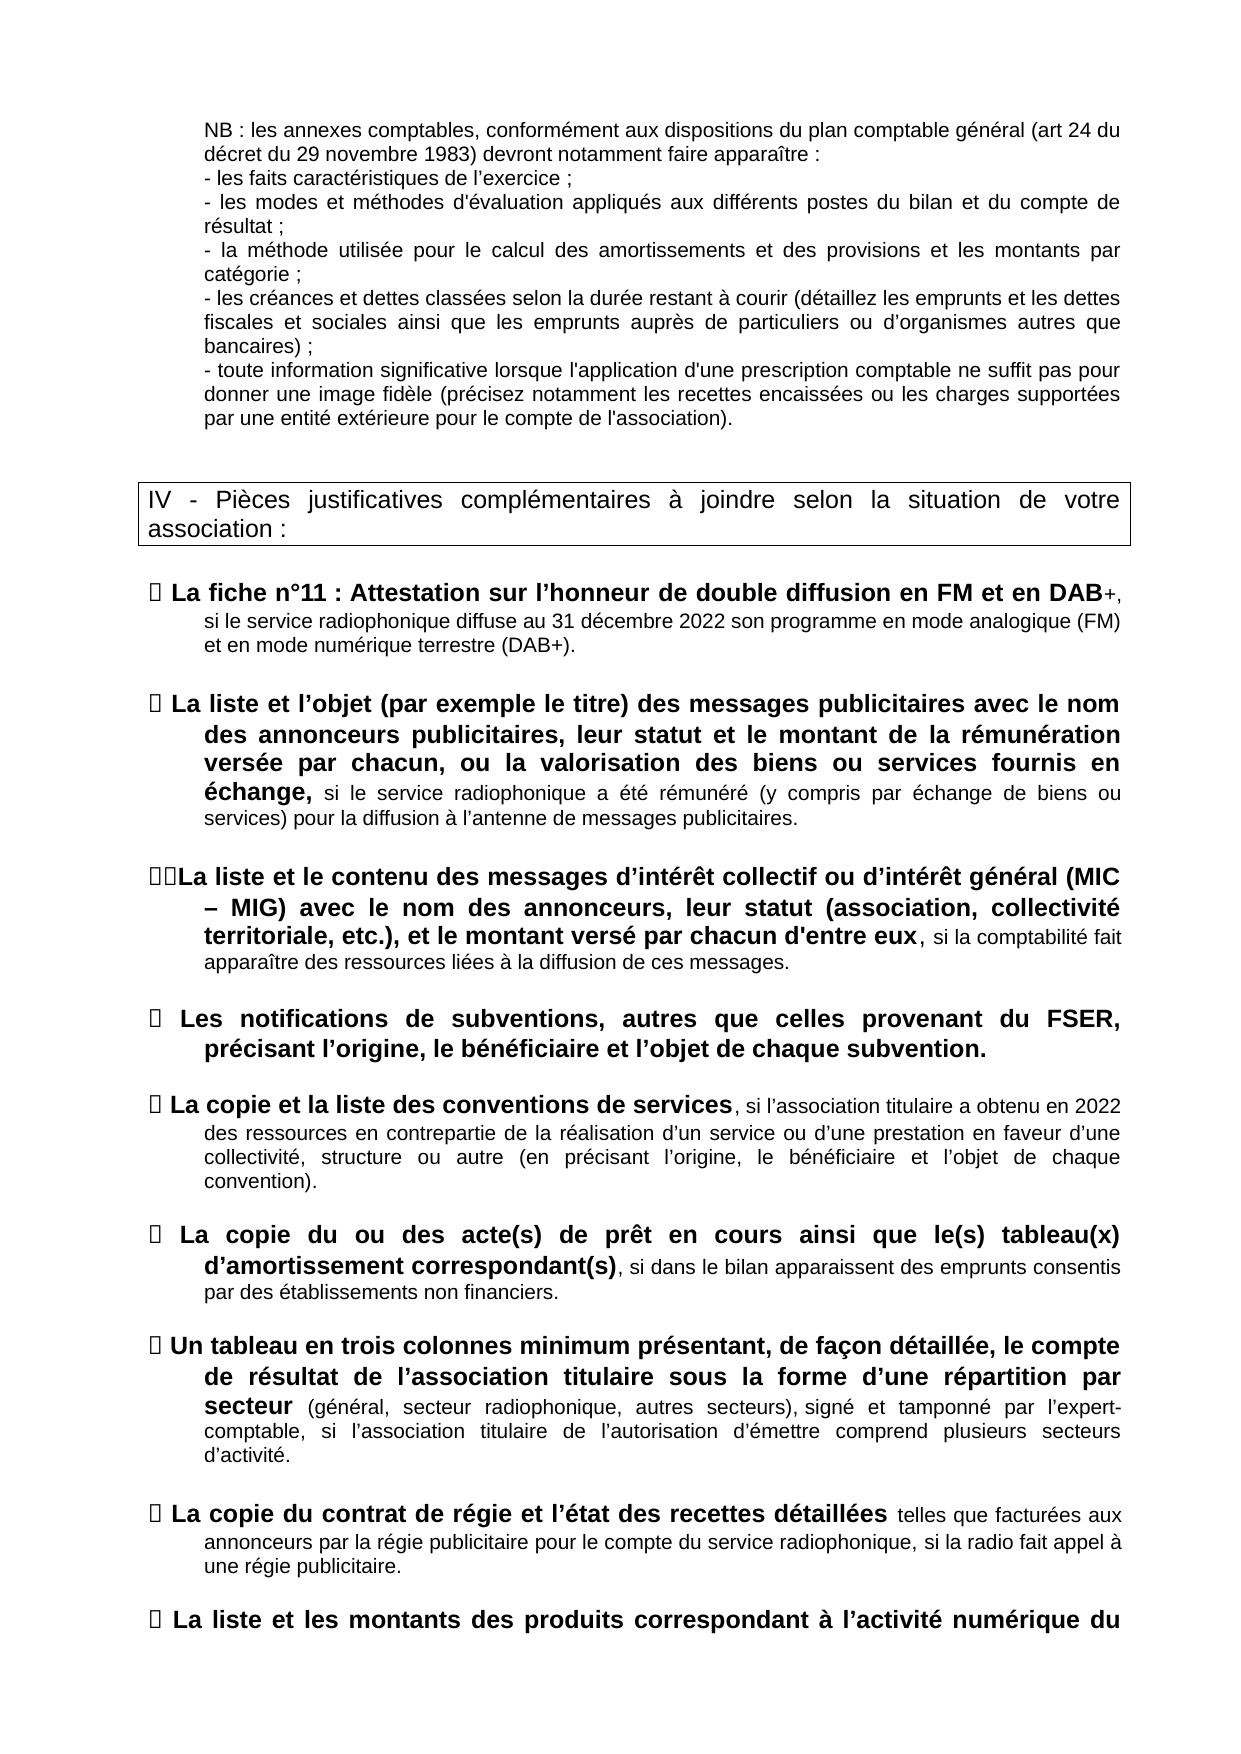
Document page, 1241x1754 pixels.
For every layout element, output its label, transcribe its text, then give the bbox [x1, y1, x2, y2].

text - les créances et dettes classées selon la durée restant à courir (détaillez les emprunts et les dettes fiscales et sociales ainsi que les emprunts auprès de particuliers ou d’organismes autres que bancaires) ; [204, 286, 1122, 358]
text  La liste et l’objet (par exemple le titre) des messages publicitaires avec le nom des annonceurs publicitaires, leur statut et le montant de la rémunération versée par chacun, ou la valorisation des biens ou services fournis en échange, si le service radiophonique a été rémunéré (y compris par échange de biens ou services) pour la diffusion à l’antenne de messages publicitaires. [148, 686, 1122, 830]
text  La copie du contrat de régie et l’état des recettes détaillées telles que facturées aux annonceurs par la régie publicitaire pour le compte du service radiophonique, si la radio fait appel à une régie publicitaire. [148, 1496, 1122, 1578]
text IV - Pièces justificatives complémentaires à joindre selon la situation de votre association : [139, 483, 1130, 545]
text NB : les annexes comptables, conformément aux dispositions du plan comptable général (art 24 du décret du 29 novembre 1983) devront notamment faire apparaître : [204, 118, 1122, 166]
text  La fiche n°11 : Attestation sur l’honneur de double diffusion en FM et en DAB+, si le service radiophonique diffuse au 31 décembre 2022 son programme en mode analogique (FM) et en mode numérique terrestre (DAB+). [148, 575, 1122, 657]
text  La copie du ou des acte(s) de prêt en cours ainsi que le(s) tableau(x) d’amortissement correspondant(s), si dans le bilan apparaissent des emprunts consentis par des établissements non financiers. [148, 1217, 1122, 1304]
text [148, 1602, 1122, 1636]
text  Un tableau en trois colonnes minimum présentant, de façon détaillée, le compte de résultat de l’association titulaire sous la forme d’une répartition par secteur (général, secteur radiophonique, autres secteurs), signé et tamponné par l’expert-comptable, si l’association titulaire de l’autorisation d’émettre comprend plusieurs secteurs d’activité. [148, 1328, 1122, 1467]
text  Les notifications de subventions, autres que celles provenant du FSER, précisant l’origine, le bénéficiaire et l’objet de chaque subvention. [148, 1000, 1122, 1063]
text - toute information significative lorsque l'application d'une prescription comptable ne suffit pas pour donner une image fidèle (précisez notamment les recettes encaissées ou les charges supportées par une entité extérieure pour le compte de l'association). [204, 358, 1122, 429]
text La liste et le contenu des messages d’intérêt collectif ou d’intérêt général (MIC – MIG) avec le nom des annonceurs, leur statut (association, collectivité territoriale, etc.), et le montant versé par chacun d'entre eux, si la comptabilité fait apparaître des ressources liées à la diffusion de ces messages. [148, 858, 1122, 974]
text - les modes et méthodes d'évaluation appliqués aux différents postes du bilan et du compte de résultat ; [204, 190, 1122, 238]
text  La copie et la liste des conventions de services, si l’association titulaire a obtenu en 2022 des ressources en contrepartie de la réalisation d’un service ou d’une prestation en faveur d’une collectivité, structure ou autre (en précisant l’origine, le bénéficiaire et l’objet de chaque convention). [148, 1087, 1122, 1193]
text - les faits caractéristiques de l’exercice ; [204, 166, 1122, 190]
text - la méthode utilisée pour le calcul des amortissements et des provisions et les montants par catégorie ; [204, 238, 1122, 286]
